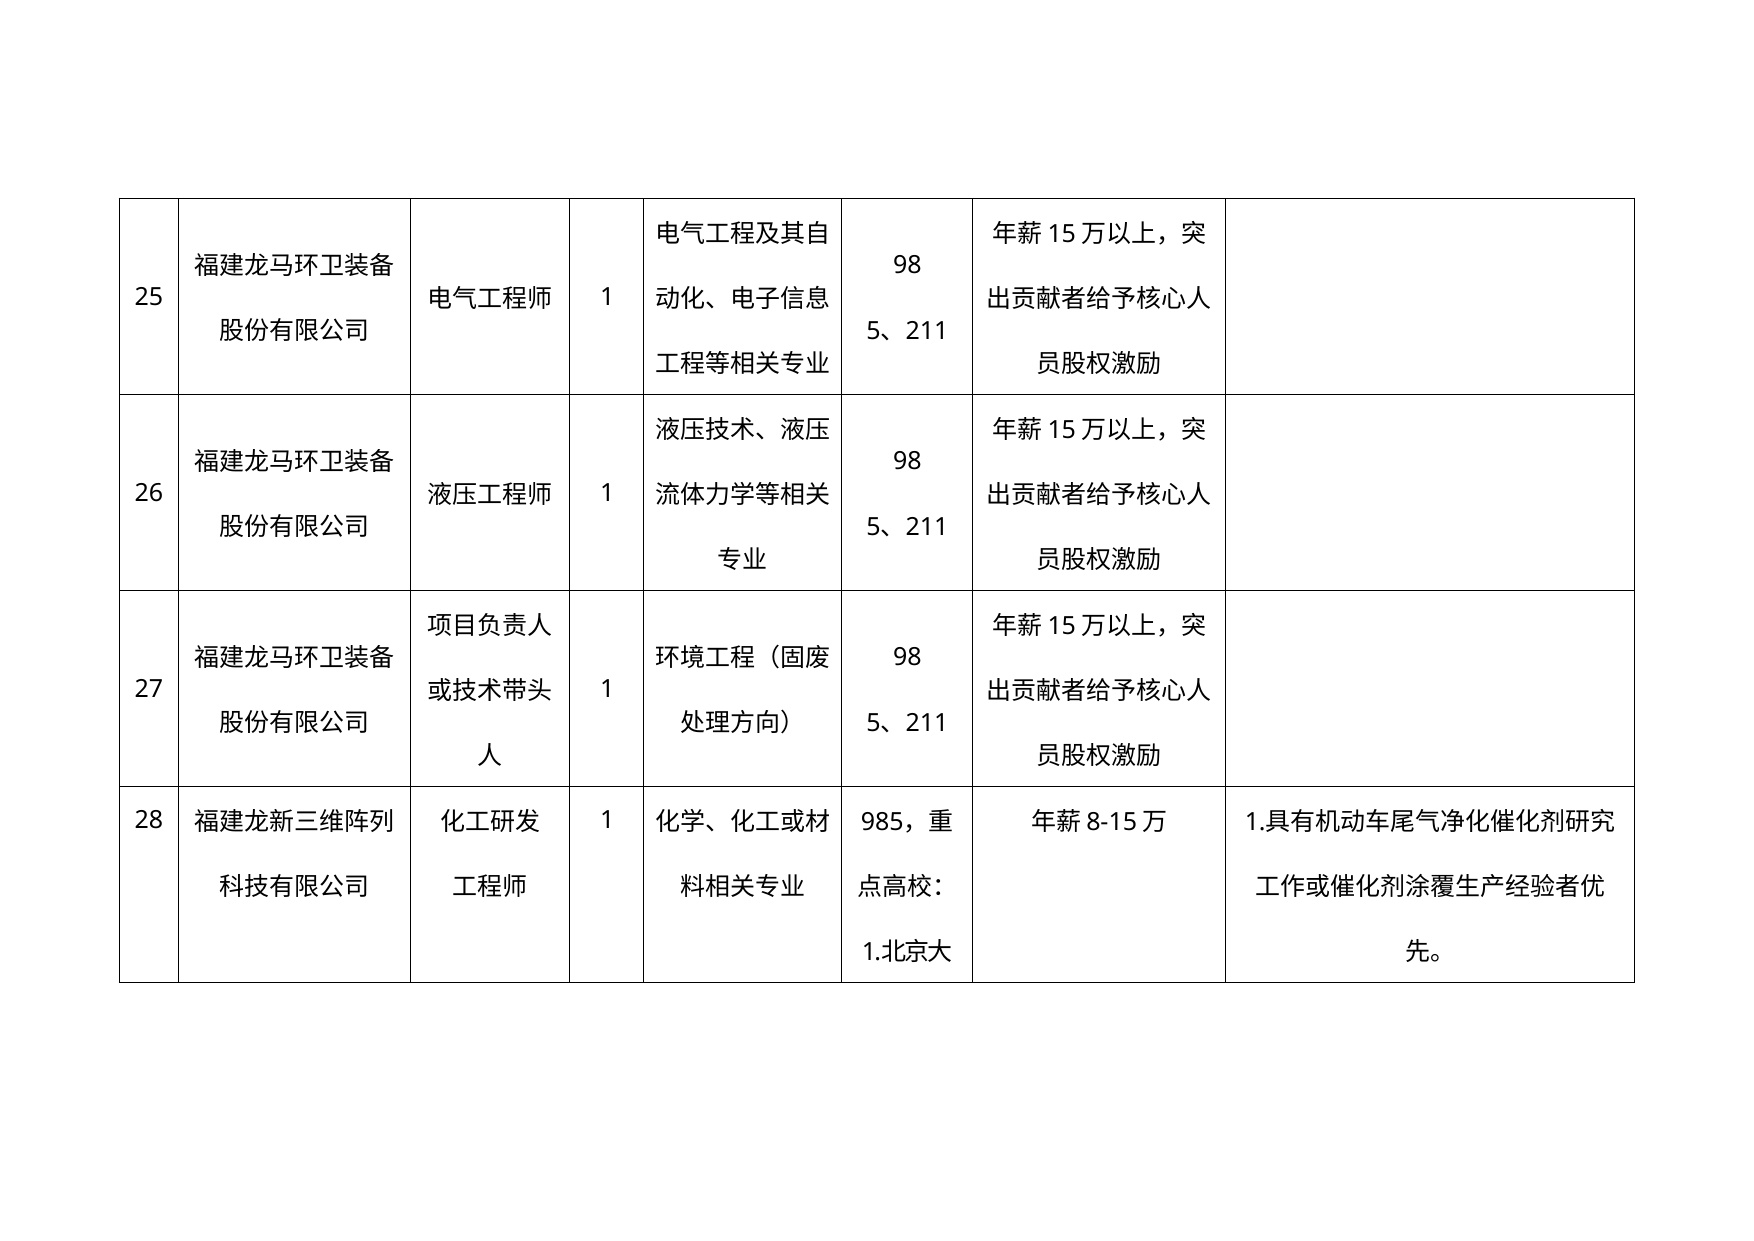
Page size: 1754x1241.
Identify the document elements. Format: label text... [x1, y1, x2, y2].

table_cell 化学、化工或材料相关专业 [644, 787, 841, 982]
table_cell 年薪15万以上，突出贡献者给予核心人员股权激励 [973, 199, 1225, 394]
table_cell 28 [120, 787, 178, 982]
table_cell 电气工程及其自动化、电子信息工程等相关专业 [644, 199, 841, 394]
table_cell 电气工程师 [411, 199, 569, 394]
table_cell 985、211 [842, 395, 972, 590]
table_cell 福建龙马环卫装备股份有限公司 [179, 591, 410, 786]
table_cell 985、211 [842, 199, 972, 394]
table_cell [1226, 787, 1634, 982]
table_cell 年薪15万以上，突出贡献者给予核心人员股权激励 [973, 395, 1225, 590]
table_cell 25 [120, 199, 178, 394]
table_cell 福建龙马环卫装备股份有限公司 [179, 199, 410, 394]
table_cell 液压工程师 [411, 395, 569, 590]
table_cell [1226, 395, 1634, 590]
table_cell 1 [570, 199, 643, 394]
table_cell 年薪15万以上，突出贡献者给予核心人员股权激励 [973, 591, 1225, 786]
table_cell 1 [570, 787, 643, 982]
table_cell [842, 787, 972, 982]
table_cell 环境工程（固废处理方向） [644, 591, 841, 786]
table_cell [1226, 591, 1634, 786]
table_cell 福建龙新三维阵列科技有限公司 [179, 787, 410, 982]
table_cell 年薪8-15万 [973, 787, 1225, 982]
table_cell 1 [570, 395, 643, 590]
table_cell 福建龙马环卫装备股份有限公司 [179, 395, 410, 590]
table_cell 26 [120, 395, 178, 590]
table_cell [1226, 199, 1634, 394]
table_cell 985、211 [842, 591, 972, 786]
table_cell 液压技术、液压流体力学等相关专业 [644, 395, 841, 590]
table_cell 1 [570, 591, 643, 786]
table_cell 27 [120, 591, 178, 786]
table_cell 化工研发 工程师 [411, 787, 569, 982]
table_cell 项目负责人或技术带头人 [411, 591, 569, 786]
